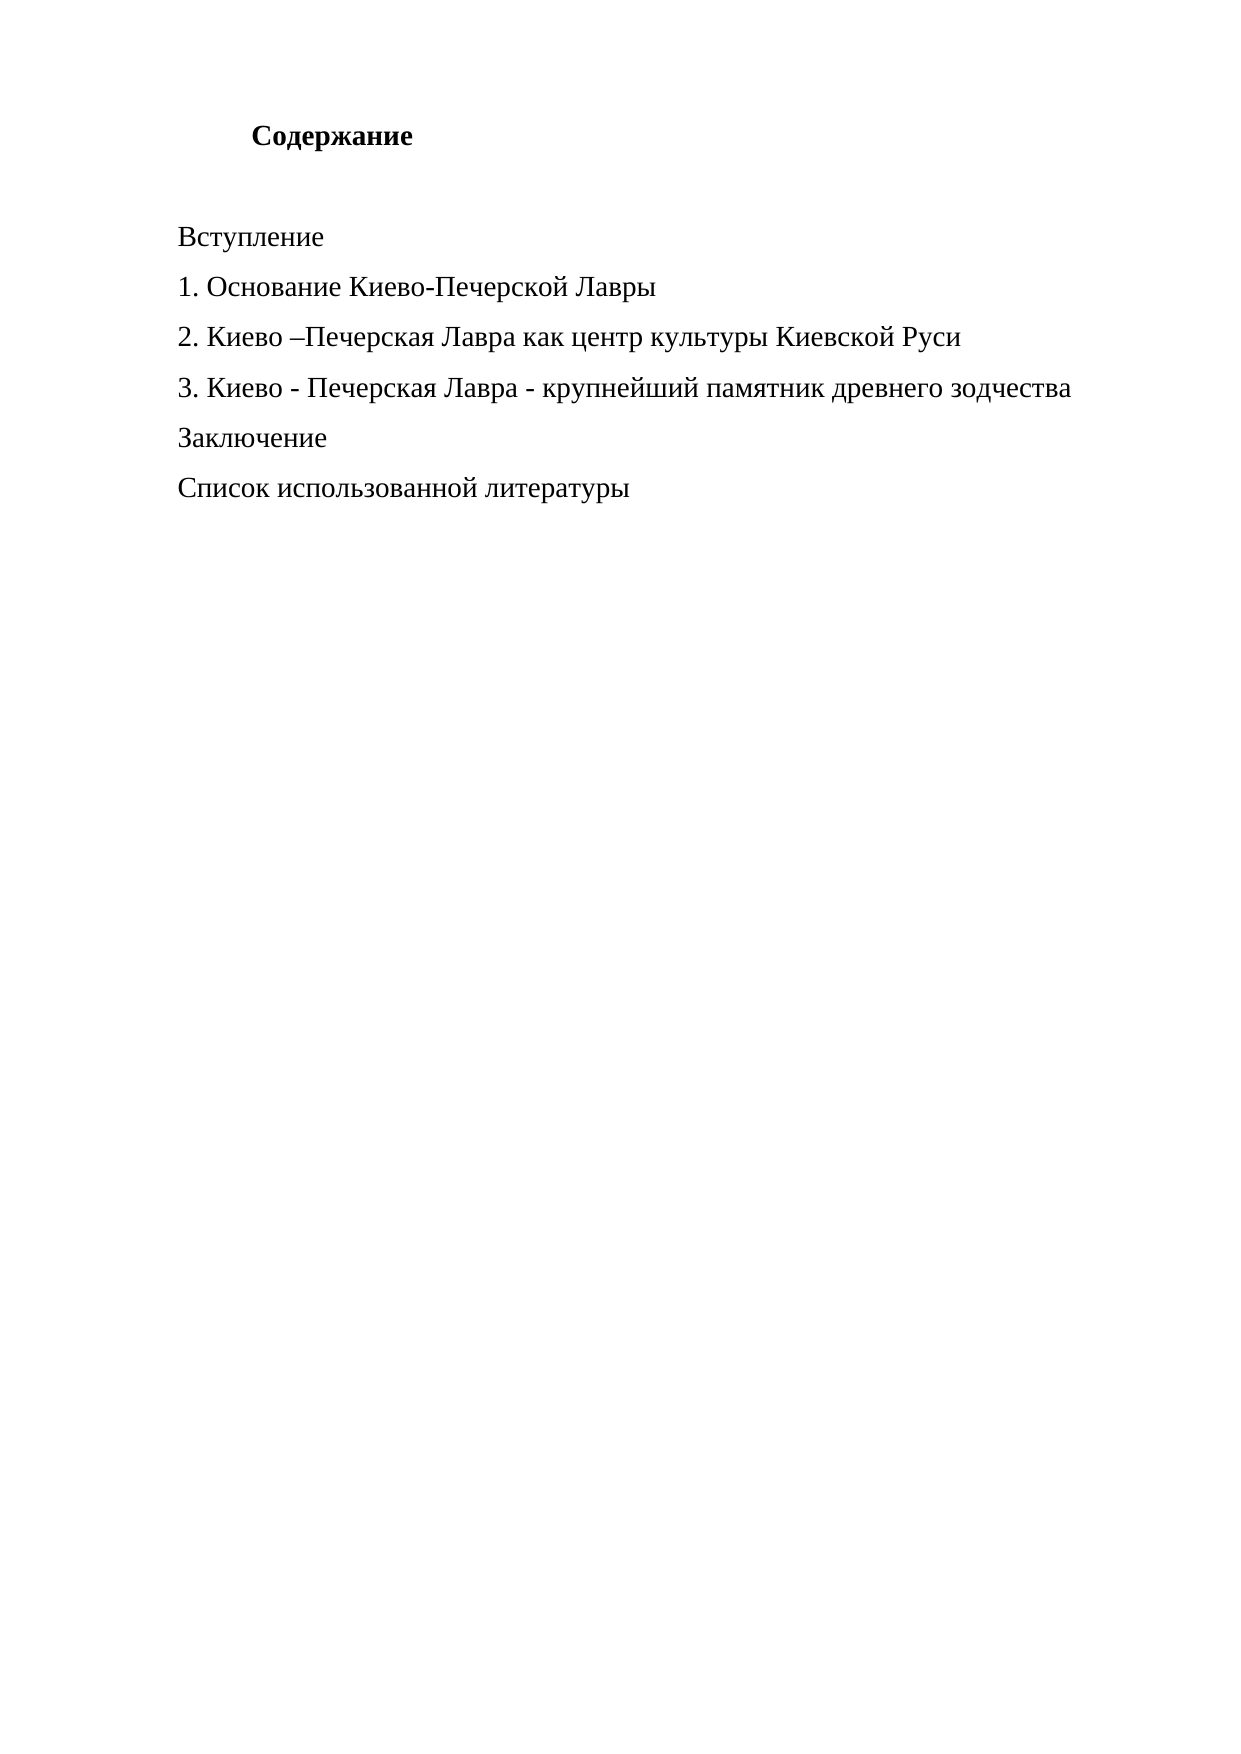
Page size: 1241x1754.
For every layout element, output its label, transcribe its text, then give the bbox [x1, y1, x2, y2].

text 3. Киево - Печерская Лавра - крупнейший памятник древнего зодчества [177, 370, 1152, 403]
text Список использованной литературы [177, 470, 1152, 504]
text Содержание [177, 118, 1152, 152]
text 1. Основание Киево-Печерской Лавры [177, 269, 1152, 303]
text Вступление [177, 219, 1152, 252]
text Заключение [177, 420, 1152, 453]
text 2. Киево –Печерская Лавра как центр культуры Киевской Руси [177, 319, 1152, 353]
